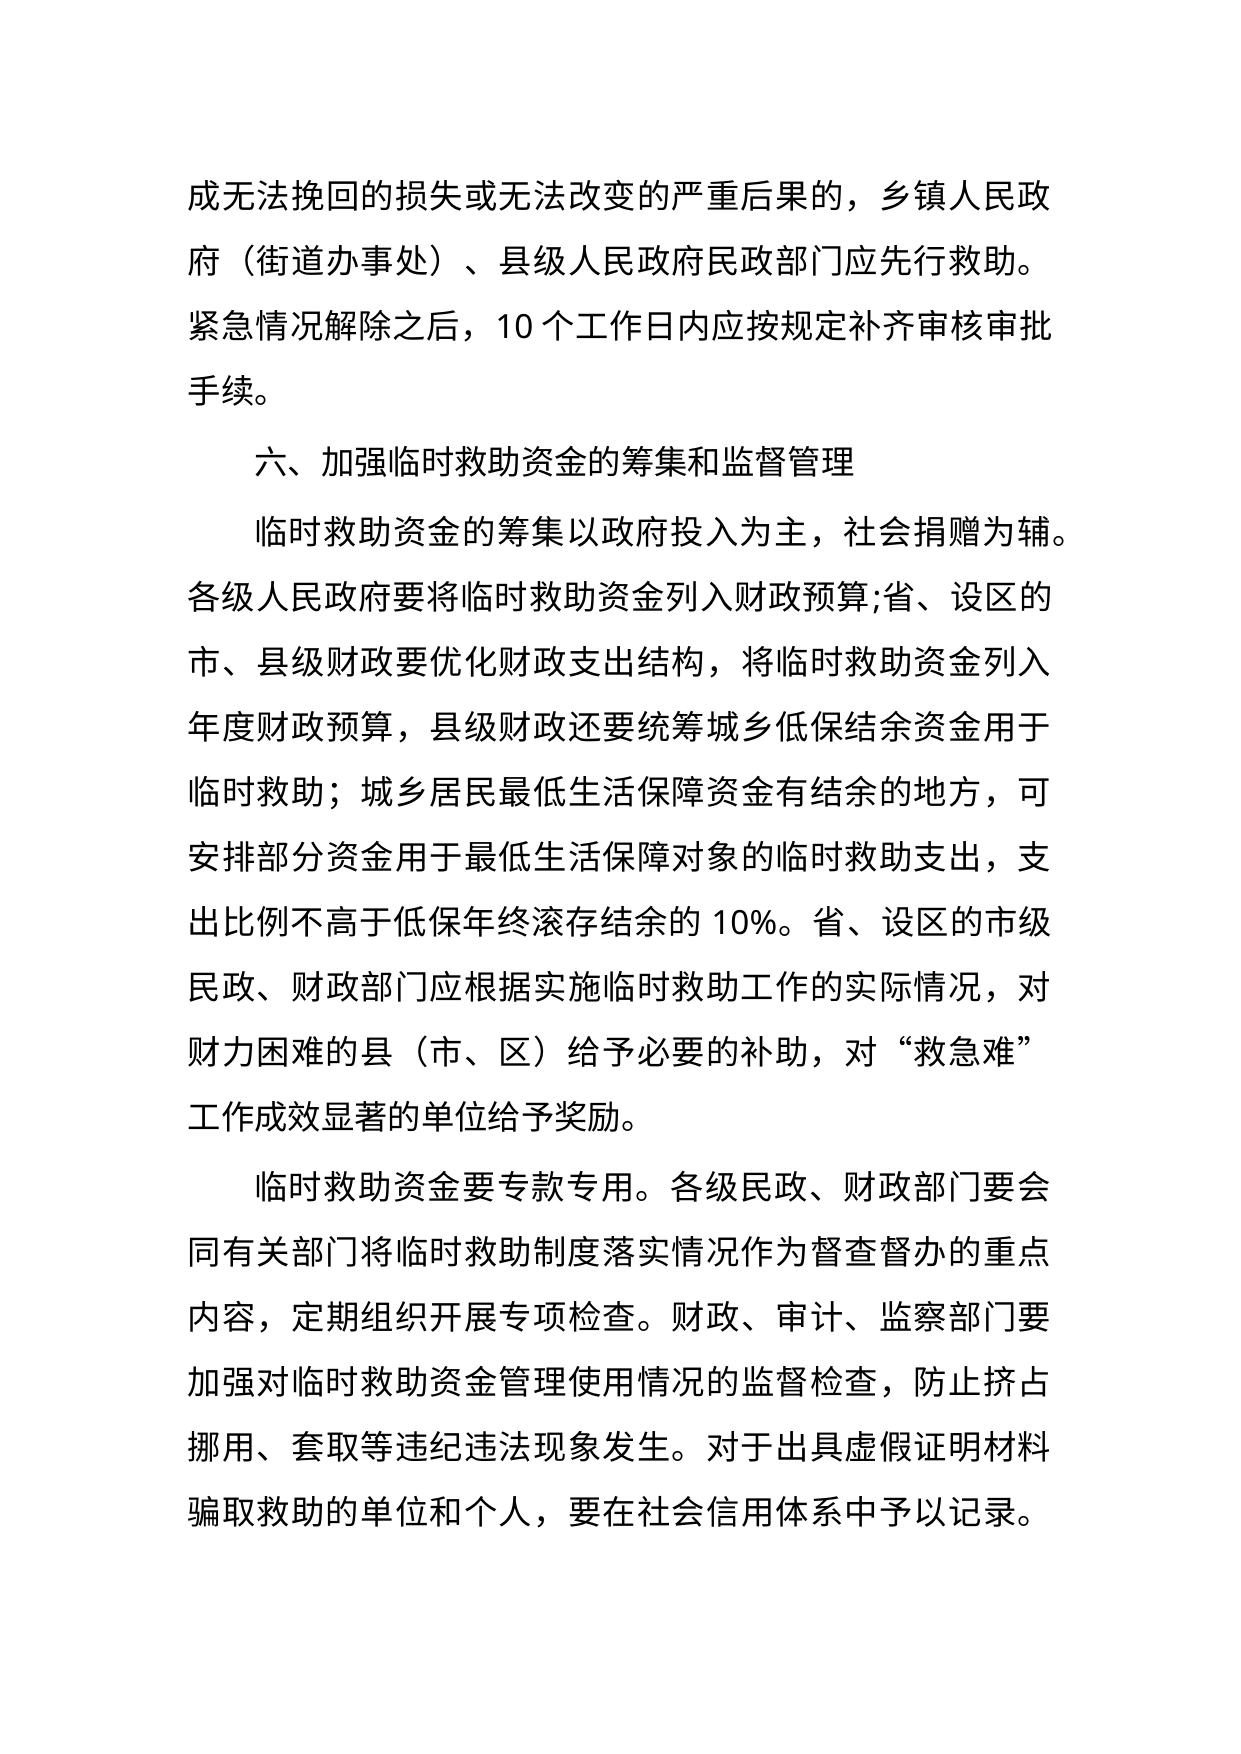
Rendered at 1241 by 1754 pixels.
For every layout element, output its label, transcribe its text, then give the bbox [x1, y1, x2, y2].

text 六、加强临时救助资金的筹集和监督管理 [187, 427, 1053, 492]
text 临时救助资金的筹集以政府投入为主，社会捐赠为辅。各级人民政府要将临时救助资金列入财政预算;省、设区的市、县级财政要优化财政支出结构，将临时救助资金列入年度财政预算，县级财政还要统筹城乡低保结余资金用于临时救助；城乡居民最低生活保障资金有结余的地方，可安排部分资金用于最低生活保障对象的临时救助支出，支出比例不高于低保年终滚存结余的10%。省、设区的市级民政、财政部门应根据实施临时救助工作的实际情况，对财力困难的县（市、区）给予必要的补助，对“救急难”工作成效显著的单位给予奖励。 [187, 497, 1053, 1147]
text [187, 162, 1053, 422]
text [187, 1153, 1053, 1543]
